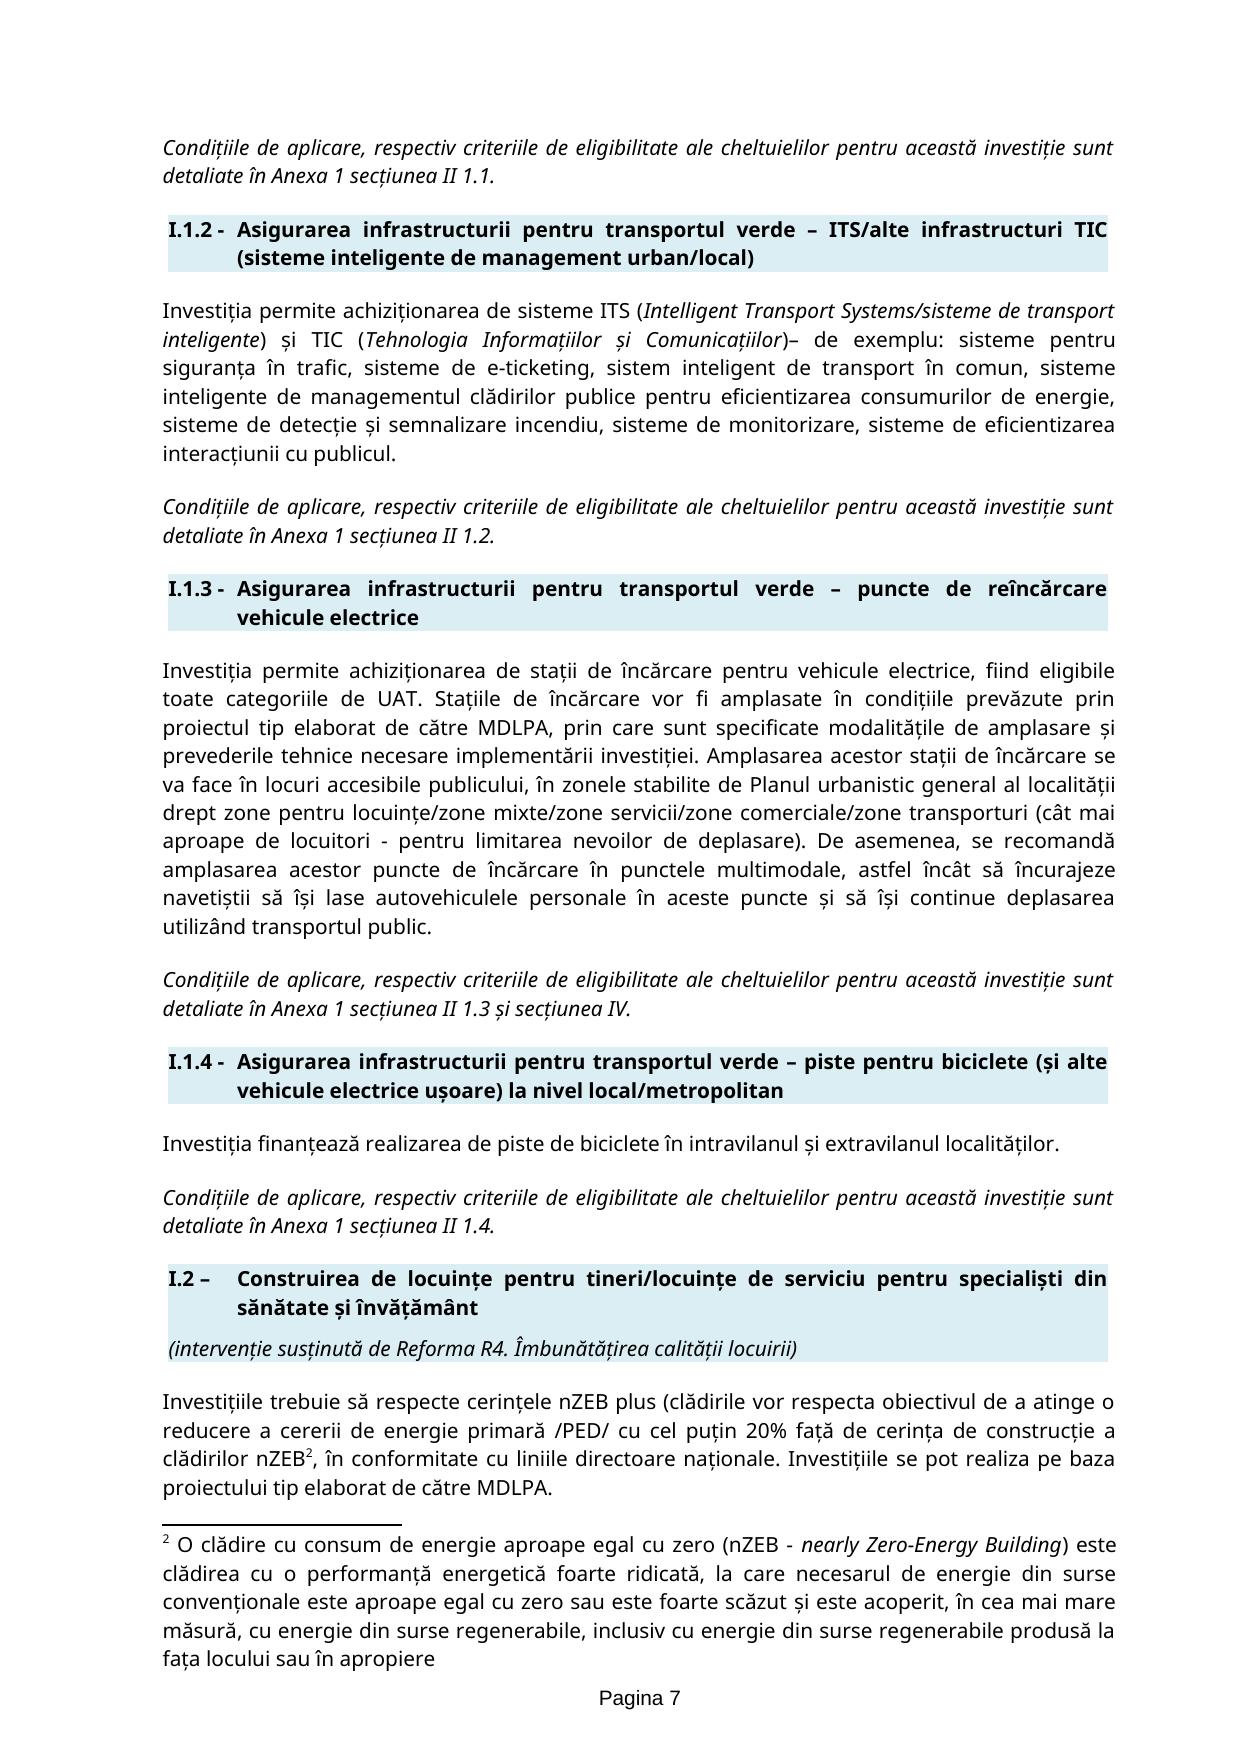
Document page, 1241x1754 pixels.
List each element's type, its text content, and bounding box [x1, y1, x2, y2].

text Condițiile de aplicare, respectiv criteriile de eligibilitate ale cheltuielilor pentru această investiție sunt detaliate în Anexa 1 secțiunea II 1.2. [162, 492, 1117, 549]
text I.1.4 - Asigurarea infrastructurii pentru transportul verde – piste pentru biciclete (și alte vehicule electrice ușoare) la nivel local/metropolitan [168, 1047, 1108, 1104]
text Investițiile trebuie să respecte cerințele nZEB plus (clădirile vor respecta obiectivul de a atinge o reducere a cererii de energie primară /PED/ cu cel puțin 20% față de cerința de construcție a clădirilor nZEB, în conformitate cu liniile directoare naționale. Investițiile se pot realiza pe baza proiectului tip elaborat de către MDLPA. [162, 1387, 1117, 1501]
text Condițiile de aplicare, respectiv criteriile de eligibilitate ale cheltuielilor pentru această investiție sunt detaliate în Anexa 1 secțiunea II 1.1. [162, 133, 1117, 190]
text Condițiile de aplicare, respectiv criteriile de eligibilitate ale cheltuielilor pentru această investiție sunt detaliate în Anexa 1 secțiunea II 1.3 și secțiunea IV. [162, 965, 1117, 1022]
text Investiția permite achiziționarea de sisteme ITS (Intelligent Transport Systems/sisteme de transport inteligente) și TIC (Tehnologia Informațiilor și Comunicațiilor)– de exemplu: sisteme pentru siguranța în trafic, sisteme de e-ticketing, sistem inteligent de transport în comun, sisteme inteligente de managementul clădirilor publice pentru eficientizarea consumurilor de energie, sisteme de detecție și semnalizare incendiu, sisteme de monitorizare, sisteme de eficientizarea interacțiunii cu publicul. [162, 297, 1117, 467]
text (intervenție susținută de Reforma R4. Îmbunătățirea calității locuirii) [168, 1334, 1108, 1362]
text Investiția finanțează realizarea de piste de biciclete în intravilanul și extravilanul localităților. [162, 1129, 1117, 1158]
text Condițiile de aplicare, respectiv criteriile de eligibilitate ale cheltuielilor pentru această investiție sunt detaliate în Anexa 1 secțiunea II 1.4. [162, 1183, 1117, 1239]
text Investiția permite achiziționarea de stații de încărcare pentru vehicule electrice, fiind eligibile toate categoriile de UAT. Stațiile de încărcare vor fi amplasate în condițiile prevăzute prin proiectul tip elaborat de către MDLPA, prin care sunt specificate modalitățile de amplasare și prevederile tehnice necesare implementării investiției. Amplasarea acestor stații de încărcare se va face în locuri accesibile publicului, în zonele stabilite de Planul urbanistic general al localității drept zone pentru locuințe/zone mixte/zone servicii/zone comerciale/zone transporturi (cât mai aproape de locuitori - pentru limitarea nevoilor de deplasare). De asemenea, se recomandă amplasarea acestor puncte de încărcare în punctele multimodale, astfel încât să încurajeze navetiștii să își lase autovehiculele personale în aceste puncte și să își continue deplasarea utilizând transportul public. [162, 656, 1117, 940]
text I.2 – Construirea de locuințe pentru tineri/locuințe de serviciu pentru specialiști din sănătate și învățământ [168, 1264, 1108, 1321]
text I.1.3 - Asigurarea infrastructurii pentru transportul verde – puncte de reîncărcare vehicule electrice [168, 574, 1108, 631]
text I.1.2 - Asigurarea infrastructurii pentru transportul verde – ITS/alte infrastructuri TIC (sisteme inteligente de management urban/local) [168, 215, 1108, 272]
